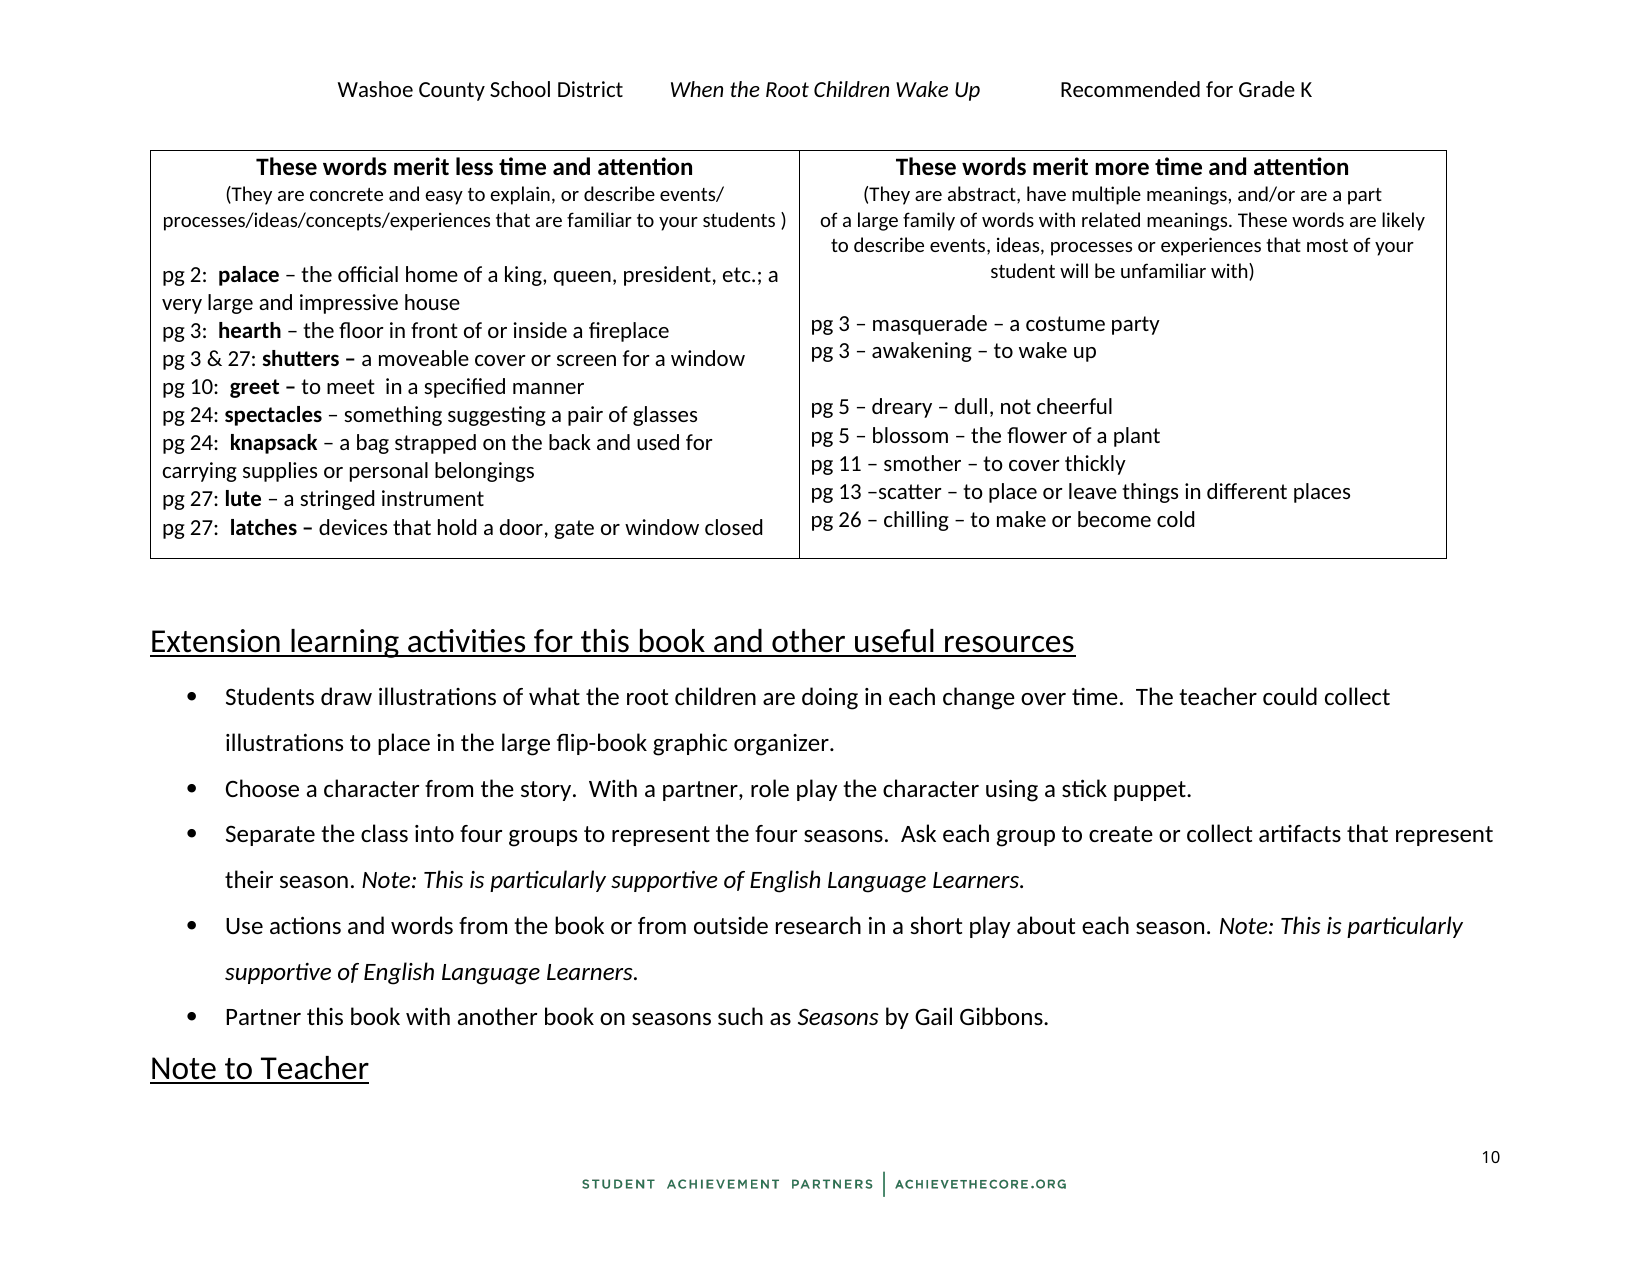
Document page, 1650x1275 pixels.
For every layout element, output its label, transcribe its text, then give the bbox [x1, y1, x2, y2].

text Extension learning activities for this book and other useful resources [150, 620, 1500, 661]
list Use actions and words from the book or from outside research in a short play about each season. Note: This is particularly supportive of English Language Learners. [187, 910, 1500, 986]
list Choose a character from the story. With a partner, role play the character using a stick puppet. [187, 773, 1500, 803]
picture [571, 1168, 1079, 1200]
text Note to Teacher [150, 1047, 1500, 1088]
table_header These words merit more time and attention (They are abstract, have multiple meanings, and/or are a part of a large family of words with related meanings. These words are likely to describe events, ideas, processes or experiences that most of your student will be unfamiliar with) pg 3 – masquerade – a costume party pg 3 – awakening – to wake up pg 5 – dreary – dull, not cheerful pg 5 – blossom – the flower of a plant pg 11 – smother – to cover thickly pg 13 –scatter – to place or leave things in different places pg 26 – chilling – to make or become cold [800, 151, 1446, 558]
list Partner this book with another book on seasons such as Seasons by Gail Gibbons. [187, 1001, 1500, 1032]
list Students draw illustrations of what the root children are doing in each change over time. The teacher could collect illustrations to place in the large flip-book graphic organizer. [187, 681, 1500, 758]
table_header These words merit less time and attention (They are concrete and easy to explain, or describe events/ processes/ideas/concepts/experiences that are familiar to your students ) pg 2: palace – the official home of a king, queen, president, etc.; a very large and impressive house pg 3: hearth – the floor in front of or inside a fireplace pg 3 & 27: shutters – a moveable cover or screen for a window pg 10: greet – to meet in a specified manner pg 24: spectacles – something suggesting a pair of glasses pg 24: knapsack – a bag strapped on the back and used for carrying supplies or personal belongings pg 27: lute – a stringed instrument pg 27: latches – devices that hold a door, gate or window closed [151, 151, 799, 558]
list Separate the class into four groups to represent the four seasons. Ask each group to create or collect artifacts that represent their season. Note: This is particularly supportive of English Language Learners. [187, 818, 1500, 895]
